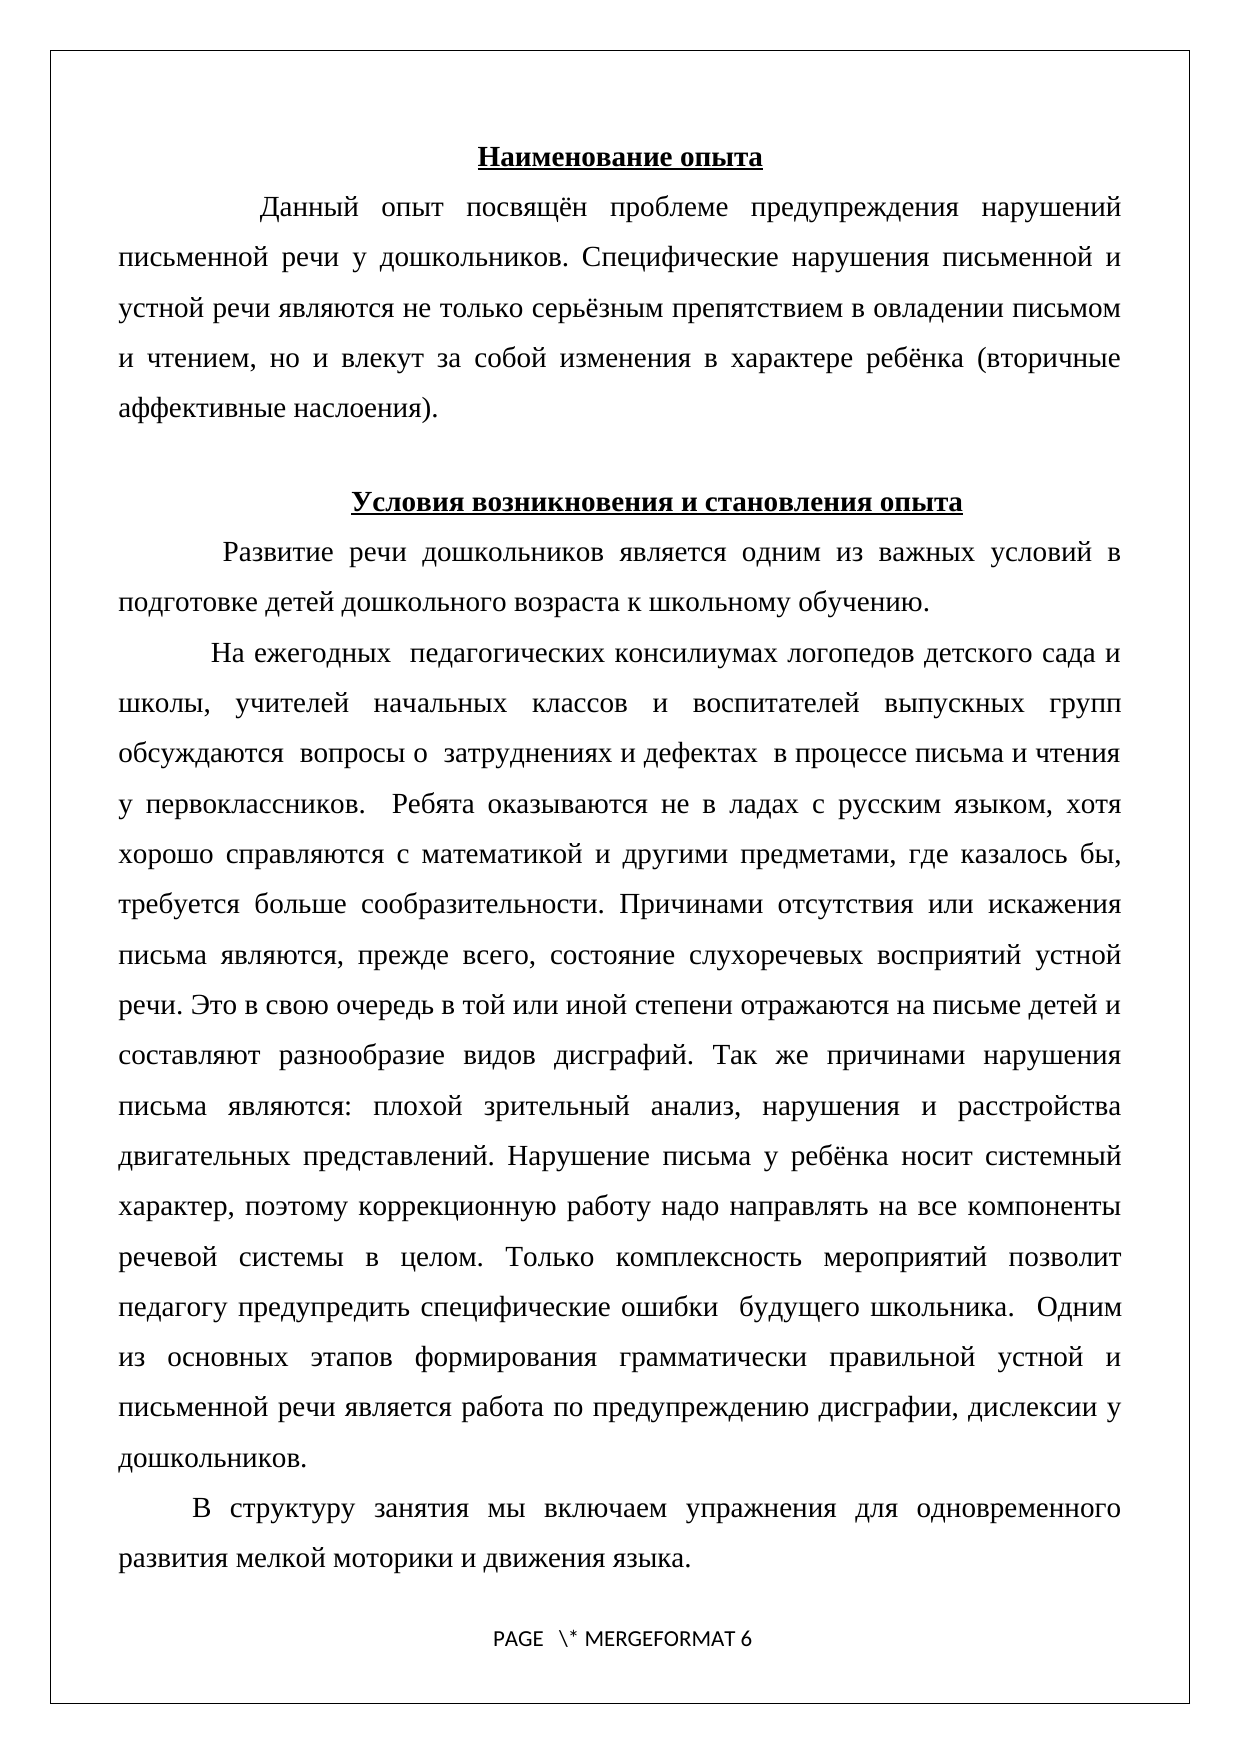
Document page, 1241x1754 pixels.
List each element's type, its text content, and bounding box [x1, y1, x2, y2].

text Условия возникновения и становления опыта [118, 484, 1122, 517]
text Данный опыт посвящён проблеме предупреждения нарушений письменной речи у дошкольников. Специфические нарушения письменной и устной речи являются не только серьёзным препятствием в овладении письмом и чтением, но и влекут за собой изменения в характере ребёнка (вторичные аффективные наслоения). [118, 189, 1122, 424]
text Наименование опыта [118, 139, 1122, 172]
text В структуру занятия мы включаем упражнения для одновременного развития мелкой моторики и движения языка. [118, 1490, 1122, 1574]
text На ежегодных педагогических консилиумах логопедов детского сада и школы, учителей начальных классов и воспитателей выпускных групп обсуждаются вопросы о затруднениях и дефектах в процессе письма и чтения у первоклассников. Ребята оказываются не в ладах с русским языком, хотя хорошо справляются с математикой и другими предметами, где казалось бы, требуется больше сообразительности. Причинами отсутствия или искажения письма являются, прежде всего, состояние слухоречевых восприятий устной речи. Это в свою очередь в той или иной степени отражаются на письме детей и составляют разнообразие видов дисграфий. Так же причинами нарушения письма являются: плохой зрительный анализ, нарушения и расстройства двигательных представлений. Нарушение письма у ребёнка носит системный характер, поэтому коррекционную работу надо направлять на все компоненты речевой системы в целом. Только комплексность мероприятий позволит педагогу предупредить специфические ошибки будущего школьника. Одним из основных этапов формирования грамматически правильной устной и письменной речи является работа по предупреждению дисграфии, дислексии у дошкольников. [118, 635, 1122, 1473]
text Развитие речи дошкольников является одним из важных условий в подготовке детей дошкольного возраста к школьному обучению. [118, 534, 1122, 618]
